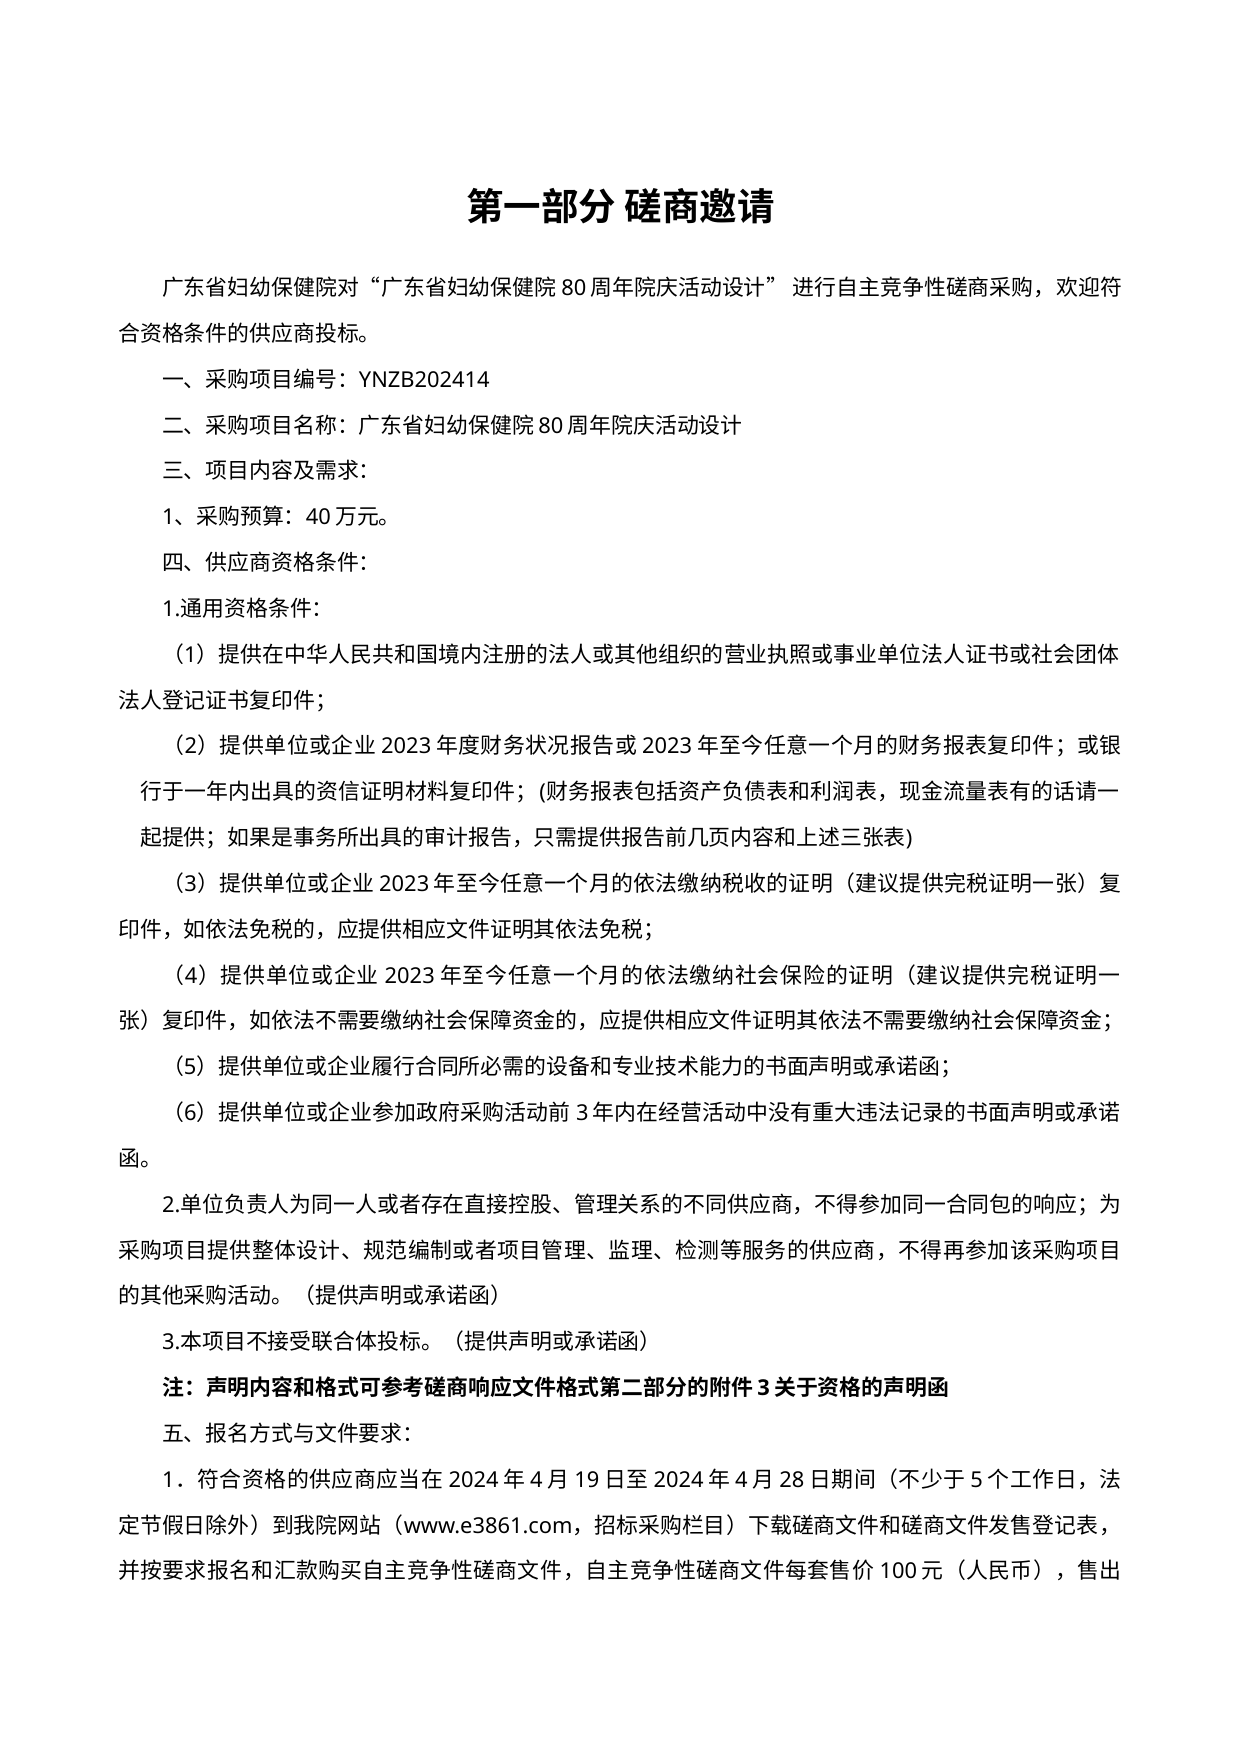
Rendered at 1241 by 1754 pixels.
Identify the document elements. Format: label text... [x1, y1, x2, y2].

text （1）提供在中华人民共和国境内注册的法人或其他组织的营业执照或事业单位法人证书或社会团体法人登记证书复印件； [118, 626, 1122, 717]
text （3）提供单位或企业2023年至今任意一个月的依法缴纳税收的证明（建议提供完税证明一张）复印件，如依法免税的，应提供相应文件证明其依法免税； [118, 855, 1122, 946]
text 注：声明内容和格式可参考磋商响应文件格式第二部分的附件3关于资格的声明函 [118, 1359, 1122, 1405]
text 2.单位负责人为同一人或者存在直接控股、管理关系的不同供应商，不得参加同一合同包的响应；为采购项目提供整体设计、规范编制或者项目管理、监理、检测等服务的供应商，不得再参加该采购项目的其他采购活动。（提供声明或承诺函） [118, 1176, 1122, 1313]
text 广东省妇幼保健院对“广东省妇幼保健院80周年院庆活动设计” 进行自主竞争性磋商采购，欢迎符合资格条件的供应商投标。 [118, 259, 1122, 351]
text 1.通用资格条件： [118, 580, 1122, 626]
text 五、报名方式与文件要求： [118, 1405, 1122, 1451]
text 二、采购项目名称：广东省妇幼保健院80周年院庆活动设计 [118, 396, 1122, 442]
text 3.本项目不接受联合体投标。（提供声明或承诺函） [118, 1313, 1122, 1359]
text 一、采购项目编号：YNZB202414 [118, 351, 1122, 396]
text （2）提供单位或企业2023年度财务状况报告或2023年至今任意一个月的财务报表复印件；或银行于一年内出具的资信证明材料复印件；(财务报表包括资产负债表和利润表，现金流量表有的话请一起提供；如果是事务所出具的审计报告，只需提供报告前几页内容和上述三张表) [140, 717, 1122, 855]
text 1、采购预算：40万元。 [118, 488, 1122, 534]
text （6）提供单位或企业参加政府采购活动前3年内在经营活动中没有重大违法记录的书面声明或承诺函。 [118, 1084, 1122, 1176]
text （4）提供单位或企业2023年至今任意一个月的依法缴纳社会保险的证明（建议提供完税证明一张）复印件，如依法不需要缴纳社会保障资金的，应提供相应文件证明其依法不需要缴纳社会保障资金； [118, 946, 1122, 1038]
text 四、供应商资格条件： [118, 534, 1122, 580]
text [118, 1451, 1122, 1588]
subtitle 第一部分 磋商邀请 [118, 184, 1122, 230]
text 三、项目内容及需求： [118, 442, 1122, 488]
text （5）提供单位或企业履行合同所必需的设备和专业技术能力的书面声明或承诺函； [118, 1038, 1122, 1084]
